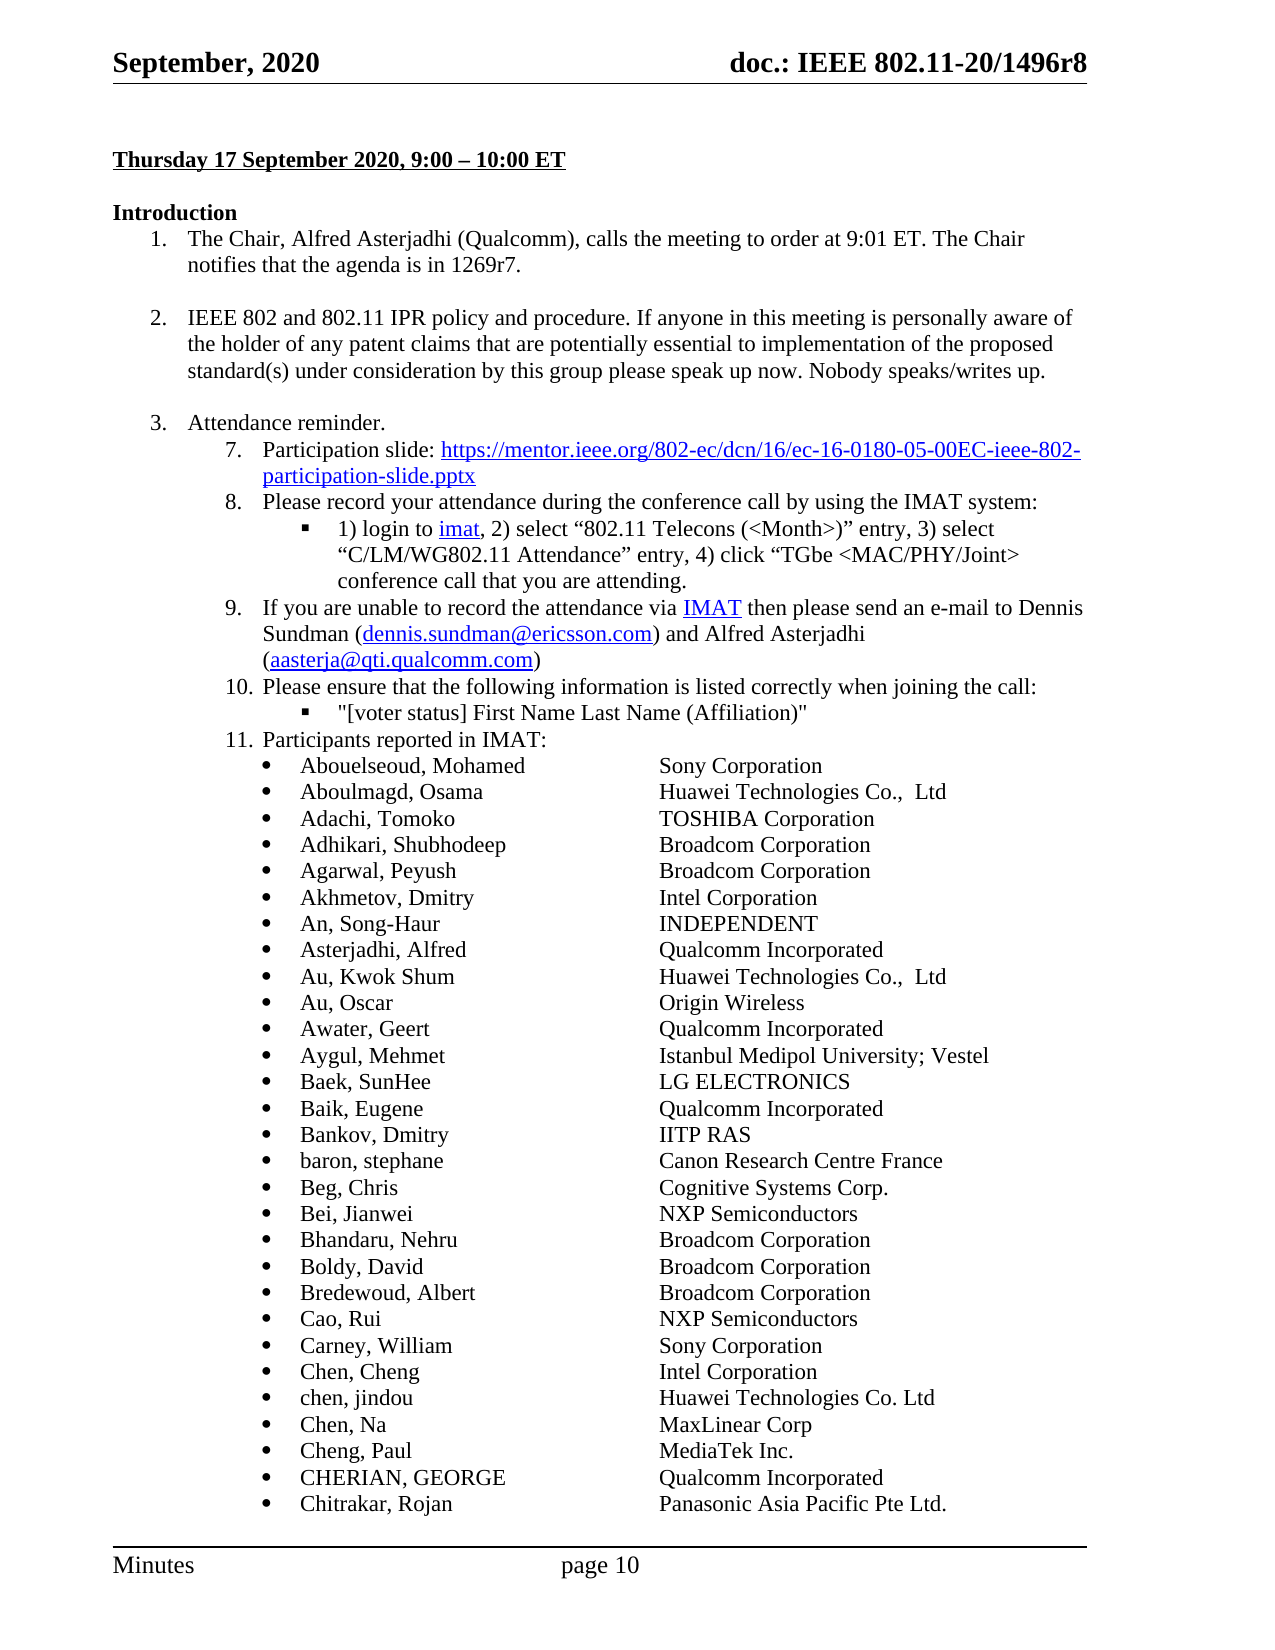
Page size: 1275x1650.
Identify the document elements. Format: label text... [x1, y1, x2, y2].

list IEEE 802 and 802.11 IPR policy and procedure. If anyone in this meeting is personally aware of the holder of any patent claims that are potentially essential to implementation of the proposed standard(s) under consideration by this group please speak up now. Nobody speaks/writes up. [150, 304, 1087, 383]
list Au, Kwok Shum Huawei Technologies Co., Ltd [262, 963, 1087, 989]
list Awater, Geert Qualcomm Incorporated [262, 1016, 1087, 1042]
list Bredewoud, Albert Broadcom Corporation [262, 1279, 1087, 1305]
list Baek, SunHee LG ELECTRONICS [262, 1068, 1087, 1094]
list Participants reported in IMAT: [225, 726, 1087, 752]
list Bhandaru, Nehru Broadcom Corporation [262, 1226, 1087, 1253]
list Bei, Jianwei NXP Semiconductors [262, 1200, 1087, 1226]
list Chen, Na MaxLinear Corp [262, 1411, 1087, 1437]
list Baik, Eugene Qualcomm Incorporated [262, 1094, 1087, 1121]
list Chitrakar, Rojan Panasonic Asia Pacific Pte Ltd. [262, 1490, 1087, 1516]
list Participation slide: https://mentor.ieee.org/802-ec/dcn/16/ec-16-0180-05-00EC-ieee-802-participation-slide.pptx [225, 436, 1087, 488]
list Attendance reminder. [150, 409, 1087, 436]
list Boldy, David Broadcom Corporation [262, 1253, 1087, 1279]
list Au, Oscar Origin Wireless [262, 989, 1087, 1016]
list Adachi, Tomoko TOSHIBA Corporation [262, 805, 1087, 831]
list Carney, William Sony Corporation [262, 1332, 1087, 1358]
list Beg, Chris Cognitive Systems Corp. [262, 1174, 1087, 1200]
text Introduction [112, 198, 1087, 225]
list Cao, Rui NXP Semiconductors [262, 1305, 1087, 1332]
list baron, stephane Canon Research Centre France [262, 1147, 1087, 1174]
list Akhmetov, Dmitry Intel Corporation [262, 884, 1087, 910]
list Bankov, Dmitry IITP RAS [262, 1121, 1087, 1147]
list Abouelseoud, Mohamed Sony Corporation [262, 752, 1087, 778]
list Asterjadhi, Alfred Qualcomm Incorporated [262, 936, 1087, 963]
list Chen, Cheng Intel Corporation [262, 1358, 1087, 1384]
list Aygul, Mehmet Istanbul Medipol University; Vestel [262, 1042, 1087, 1068]
subtitle Thursday 17 September 2020, 9:00 – 10:00 ET [112, 146, 1087, 172]
list Adhikari, Shubhodeep Broadcom Corporation [262, 831, 1087, 857]
list chen, jindou Huawei Technologies Co. Ltd [262, 1384, 1087, 1411]
list Please record your attendance during the conference call by using the IMAT system: [225, 488, 1087, 515]
list "[voter status] First Name Last Name (Affiliation)" [300, 699, 1087, 726]
list An, Song-Haur INDEPENDENT [262, 910, 1087, 936]
list Agarwal, Peyush Broadcom Corporation [262, 857, 1087, 884]
list Aboulmagd, Osama Huawei Technologies Co., Ltd [262, 778, 1087, 805]
list Cheng, Paul MediaTek Inc. [262, 1437, 1087, 1463]
list 1) login to imat, 2) select “802.11 Telecons (<Month>)” entry, 3) select “C/LM/WG802.11 Attendance” entry, 4) click “TGbe <MAC/PHY/Joint> conference call that you are attending. [300, 515, 1087, 594]
list CHERIAN, GEORGE Qualcomm Incorporated [262, 1463, 1087, 1490]
list If you are unable to record the attendance via IMAT then please send an e-mail to Dennis Sundman (dennis.sundman@ericsson.com) and Alfred Asterjadhi (aasterja@qti.qualcomm.com) [225, 594, 1087, 673]
list Please ensure that the following information is listed correctly when joining the call: [225, 673, 1087, 699]
list The Chair, Alfred Asterjadhi (Qualcomm), calls the meeting to order at 9:01 ET. The Chair notifies that the agenda is in 1269r7. [150, 225, 1087, 278]
